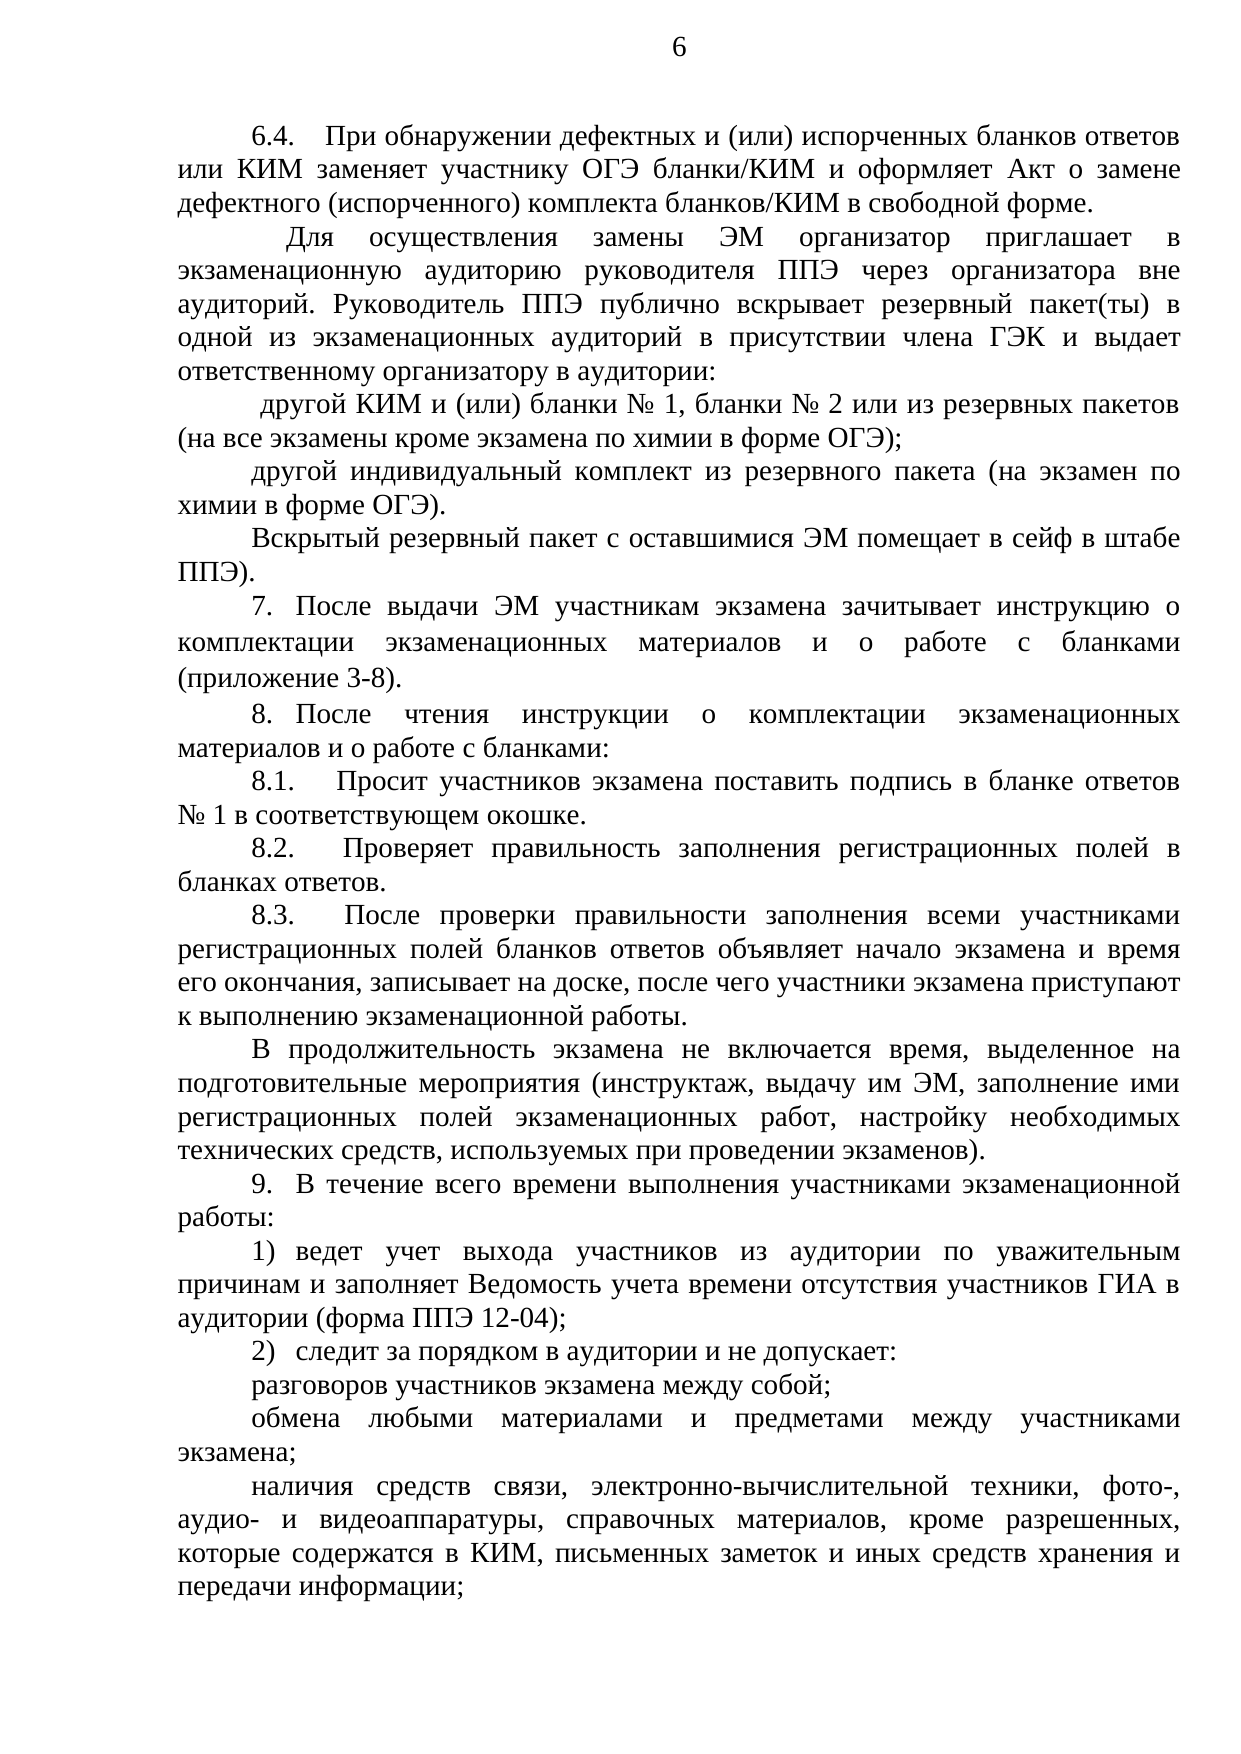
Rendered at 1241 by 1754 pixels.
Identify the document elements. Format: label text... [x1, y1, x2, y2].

list При обнаружении дефектных и (или) испорченных бланков ответов или КИМ заменяет участнику ОГЭ бланки/КИМ и оформляет Акт о замене дефектного (испорченного) комплекта бланков/КИМ в свободной форме. [177, 118, 1181, 219]
list В течение всего времени выполнения участниками экзаменационной работы: [177, 1166, 1181, 1233]
text разговоров участников экзамена между собой; [177, 1367, 1181, 1401]
text Вскрытый резервный пакет с оставшимися ЭМ помещает в сейф в штабе ППЭ). [177, 521, 1181, 588]
text 1) ведет учет выхода участников из аудитории по уважительным причинам и заполняет Ведомость учета времени отсутствия участников ГИА в аудитории (форма ППЭ 12-04); [177, 1233, 1181, 1333]
list После чтения инструкции о комплектации экзаменационных материалов и о работе с бланками: [177, 696, 1181, 763]
text Для осуществления замены ЭМ организатор приглашает в экзаменационную аудиторию руководителя ППЭ через организатора вне аудиторий. Руководитель ППЭ публично вскрывает резервный пакет(ты) в одной из экзаменационных аудиторий в присутствии члена ГЭК и выдает ответственному организатору в аудитории: [177, 219, 1181, 386]
text другой КИМ и (или) бланки № 1, бланки № 2 или из резервных пакетов (на все экзамены кроме экзамена по химии в форме ОГЭ); [177, 386, 1181, 453]
text другой индивидуальный комплект из резервного пакета (на экзамен по химии в форме ОГЭ). [177, 453, 1181, 521]
text В продолжительность экзамена не включается время, выделенное на подготовительные мероприятия (инструктаж, выдачу им ЭМ, заполнение ими регистрационных полей экзаменационных работ, настройку необходимых технических средств, используемых при проведении экзаменов). [177, 1032, 1181, 1166]
list После выдачи ЭМ участникам экзамена зачитывает инструкцию о комплектации экзаменационных материалов и о работе с бланками (приложение 3-8). [177, 588, 1181, 693]
list Просит участников экзамена поставить подпись в бланке ответов № 1 в соответствующем окошке. [177, 763, 1181, 830]
text обмена любыми материалами и предметами между участниками экзамена; [177, 1401, 1181, 1468]
text наличия средств связи, электронно-вычислительной техники, фото-, аудио- и видеоаппаратуры, справочных материалов, кроме разрешенных, которые содержатся в КИМ, письменных заметок и иных средств хранения и передачи информации; [177, 1468, 1181, 1602]
text 2) следит за порядком в аудитории и не допускает: [177, 1333, 1181, 1367]
list После проверки правильности заполнения всеми участниками регистрационных полей бланков ответов объявляет начало экзамена и время его окончания, записывает на доске, после чего участники экзамена приступают к выполнению экзаменационной работы. [177, 897, 1181, 1032]
list Проверяет правильность заполнения регистрационных полей в бланках ответов. [177, 830, 1181, 897]
